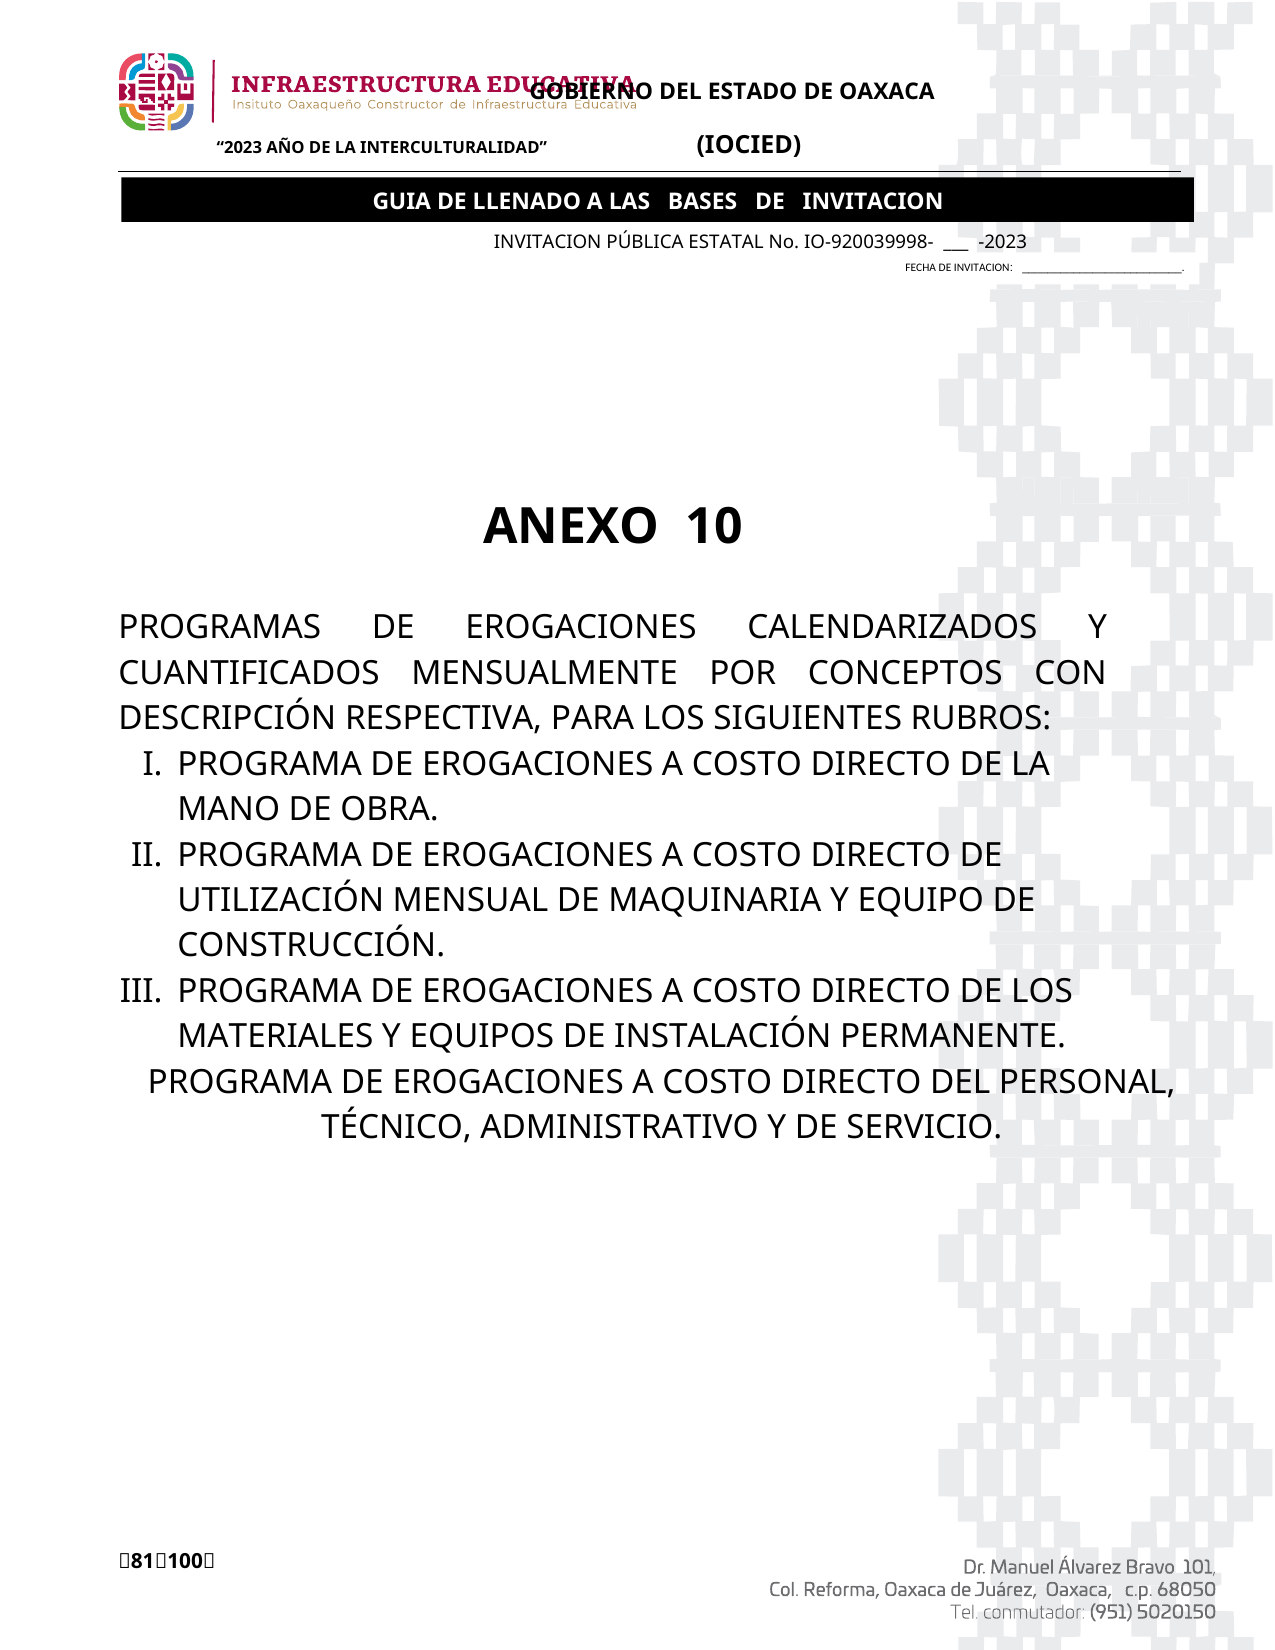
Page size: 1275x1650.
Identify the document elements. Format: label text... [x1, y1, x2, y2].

list PROGRAMA DE EROGACIONES A COSTO DIRECTO DE LOS MATERIALES Y EQUIPOS DE INSTALACIÓN PERMANENTE. [162, 967, 1107, 1057]
list PROGRAMA DE EROGACIONES A COSTO DIRECTO DE LA MANO DE OBRA. [162, 739, 1107, 830]
text ANEXO 10 [118, 490, 1107, 558]
list PROGRAMA DE EROGACIONES A COSTO DIRECTO DE UTILIZACIÓN MENSUAL DE MAQUINARIA Y EQUIPO DE CONSTRUCCIÓN. [162, 830, 1107, 967]
text PROGRAMAS DE EROGACIONES CALENDARIZADOS Y CUANTIFICADOS MENSUALMENTE POR CONCEPTOS CON DESCRIPCIÓN RESPECTIVA, PARA LOS SIGUIENTES RUBROS: [118, 603, 1107, 739]
text PROGRAMA DE EROGACIONES A COSTO DIRECTO DEL PERSONAL, TÉCNICO, ADMINISTRATIVO Y DE SERVICIO. [118, 1057, 1205, 1148]
